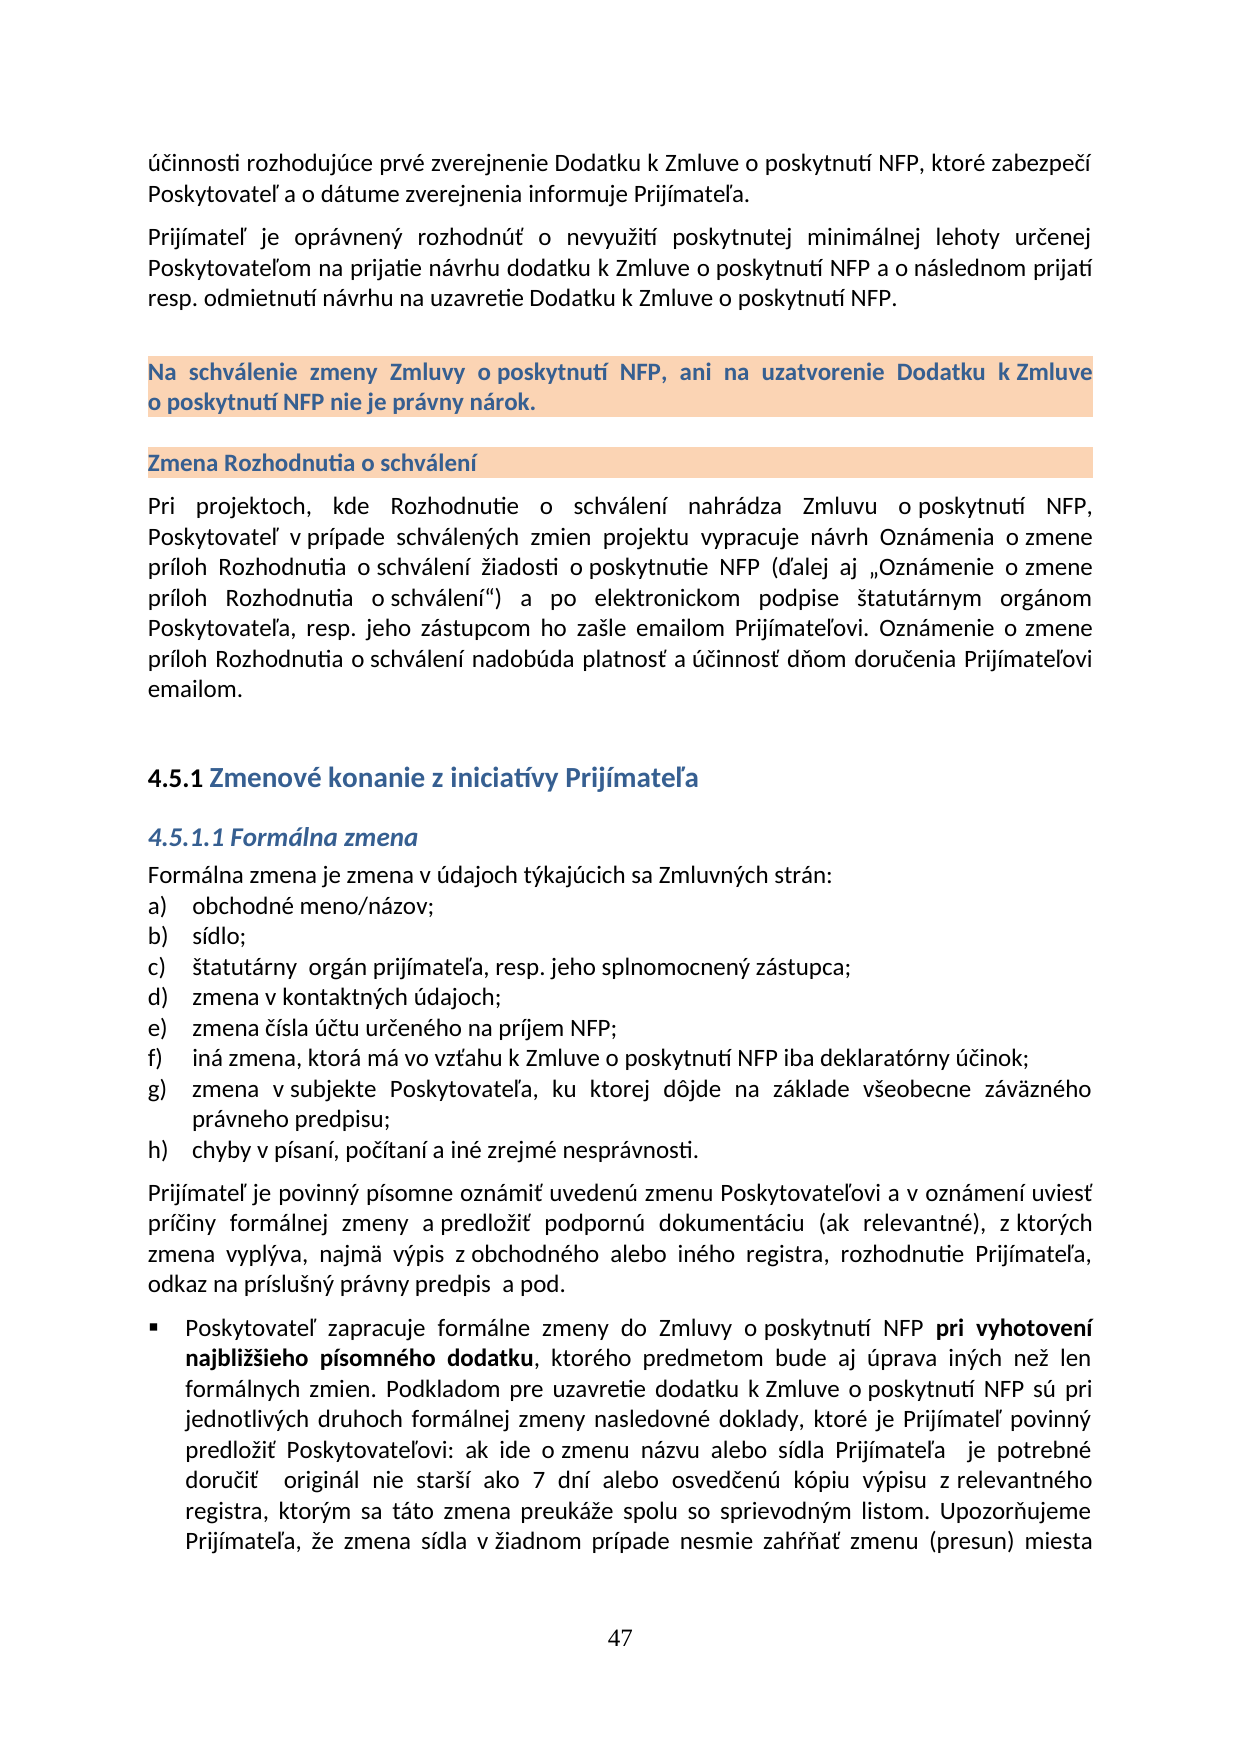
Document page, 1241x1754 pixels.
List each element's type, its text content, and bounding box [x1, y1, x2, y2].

text Formálna zmena je zmena v údajoch týkajúcich sa Zmluvných strán: [148, 859, 1093, 890]
list zmena v subjekte Poskytovateľa, ku ktorej dôjde na základe všeobecne záväzného právneho predpisu; [148, 1073, 1093, 1134]
list sídlo; [148, 920, 1093, 951]
list obchodné meno/názov; [148, 890, 1093, 920]
list štatutárny orgán prijímateľa, resp. jeho splnomocnený zástupca; [148, 951, 1093, 981]
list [148, 1312, 1093, 1556]
text Prijímateľ je oprávnený rozhodnúť o nevyužití poskytnutej minimálnej lehoty určenej Poskytovateľom na prijatie návrhu dodatku k Zmluve o poskytnutí NFP a o následnom prijatí resp. odmietnutí návrhu na uzavretie Dodatku k Zmluve o poskytnutí NFP. [148, 221, 1093, 313]
text Pri projektoch, kde Rozhodnutie o schválení nahrádza Zmluvu o poskytnutí NFP, Poskytovateľ v prípade schválených zmien projektu vypracuje návrh Oznámenia o zmene príloh Rozhodnutia o schválení žiadosti o poskytnutie NFP (ďalej aj „Oznámenie o zmene príloh Rozhodnutia o schválení“) a po elektronickom podpise štatutárnym orgánom Poskytovateľa, resp. jeho zástupcom ho zašle emailom Prijímateľovi. Oznámenie o zmene príloh Rozhodnutia o schválení nadobúda platnosť a účinnosť dňom doručenia Prijímateľovi emailom. [148, 490, 1093, 704]
list zmena v kontaktných údajoch; [148, 981, 1093, 1012]
list chyby v písaní, počítaní a iné zrejmé nesprávnosti. [148, 1134, 1093, 1164]
subtitle 4.5.1.1 Formálna zmena [148, 820, 1093, 853]
list zmena čísla účtu určeného na príjem NFP; [148, 1012, 1093, 1042]
text Prijímateľ je povinný písomne oznámiť uvedenú zmenu Poskytovateľovi a v oznámení uviesť príčiny formálnej zmeny a predložiť podpornú dokumentáciu (ak relevantné), z ktorých zmena vyplýva, najmä výpis z obchodného alebo iného registra, rozhodnutie Prijímateľa, odkaz na príslušný právny predpis a pod. [148, 1177, 1093, 1299]
text Na schválenie zmeny Zmluvy o poskytnutí NFP, ani na uzatvorenie Dodatku k Zmluve o poskytnutí NFP nie je právny nárok. [148, 356, 1093, 417]
list iná zmena, ktorá má vo vzťahu k Zmluve o poskytnutí NFP iba deklaratórny účinok; [148, 1042, 1093, 1073]
text Zmena Rozhodnutia o schválení [148, 447, 1093, 478]
subtitle 4.5.1 Zmenové konanie z iniciatívy Prijímateľa [148, 759, 1093, 795]
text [148, 148, 1093, 209]
